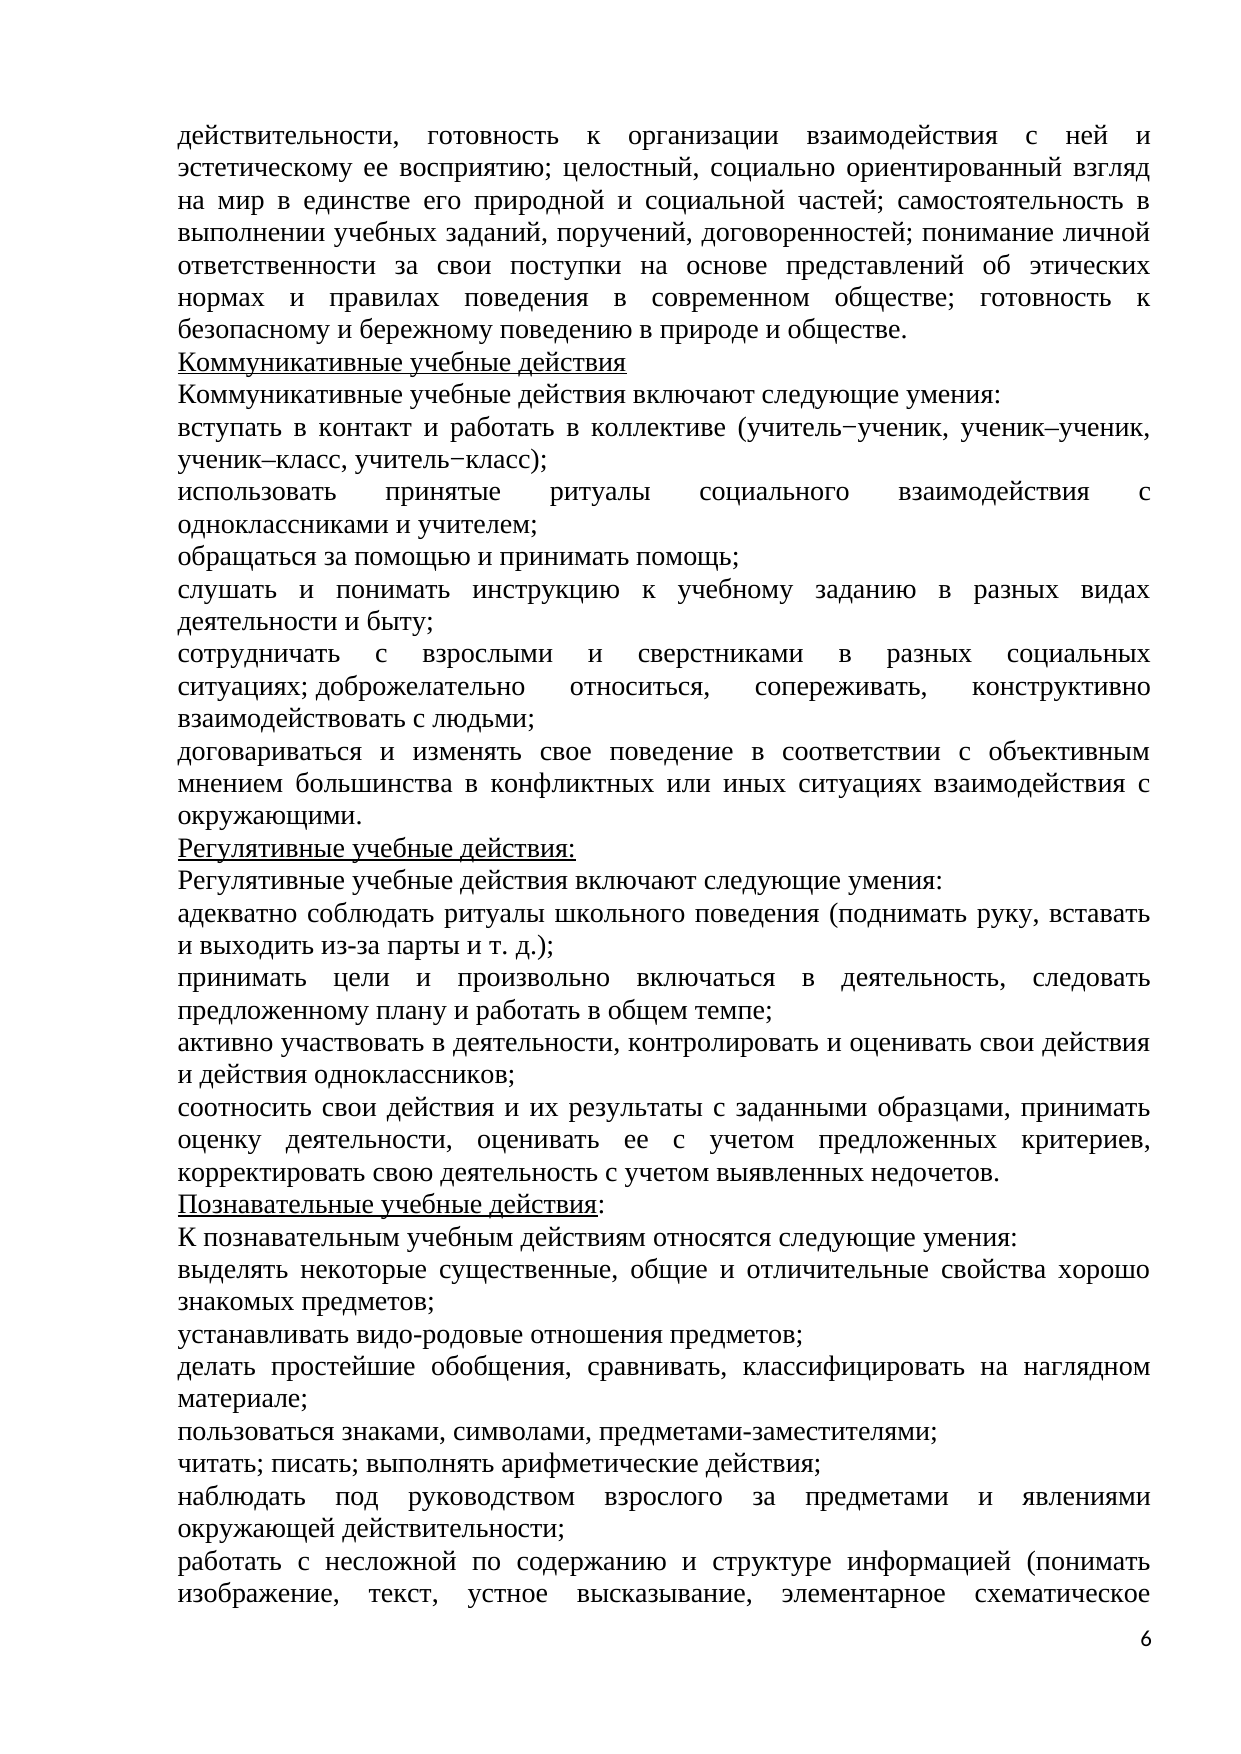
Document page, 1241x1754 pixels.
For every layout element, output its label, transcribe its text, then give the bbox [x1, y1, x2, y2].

text К познавательным учебным действиям относятся следующие умения: [177, 1219, 1152, 1252]
text наблюдать под руководством взрослого за предметами и явлениями окружающей действительности; [177, 1479, 1152, 1543]
text вступать в контакт и работать в коллективе (учитель−ученик, ученик–ученик, ученик–класс, учитель−класс); [177, 410, 1152, 474]
text активно участвовать в деятельности, контролировать и оценивать свои действия и действия одноклассников; [177, 1025, 1152, 1090]
text использовать принятые ритуалы социального взаимодействия с одноклассниками и учителем; [177, 474, 1152, 539]
text делать простейшие обобщения, сравнивать, классифицировать на наглядном материале; [177, 1349, 1152, 1414]
text Коммуникативные учебные действия [177, 345, 1152, 377]
text Познавательные учебные действия: [177, 1187, 1152, 1219]
text выделять некоторые существенные, общие и отличительные свойства хорошо знакомых предметов; [177, 1252, 1152, 1317]
text пользоваться знаками, символами, предметами-заместителями; [177, 1414, 1152, 1446]
text соотносить свои действия и их результаты с заданными образцами, принимать оценку деятельности, оценивать ее с учетом предложенных критериев, корректировать свою деятельность с учетом выявленных недочетов. [177, 1090, 1152, 1187]
text устанавливать видо-родовые отношения предметов; [177, 1317, 1152, 1349]
text слушать и понимать инструкцию к учебному заданию в разных видах деятельности и быту; [177, 572, 1152, 636]
text читать; писать; выполнять арифметические действия; [177, 1446, 1152, 1479]
text Коммуникативные учебные действия включают следующие умения: [177, 377, 1152, 410]
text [177, 1543, 1152, 1608]
text Регулятивные учебные действия включают следующие умения: [177, 863, 1152, 896]
text адекватно соблюдать ритуалы школьного поведения (поднимать руку, вставать и выходить из-за парты и т. д.); [177, 896, 1152, 960]
text сотрудничать с взрослыми и сверстниками в разных социальных ситуациях; доброжелательно относиться, сопереживать, конструктивно взаимодействовать с людьми; [177, 636, 1152, 734]
text Регулятивные учебные действия: [177, 831, 1152, 863]
text договариваться и изменять свое поведение в соответствии с объективным мнением большинства в конфликтных или иных ситуациях взаимодействия с окружающими. [177, 734, 1152, 831]
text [177, 118, 1152, 345]
text обращаться за помощью и принимать помощь; [177, 539, 1152, 572]
text принимать цели и произвольно включаться в деятельность, следовать предложенному плану и работать в общем темпе; [177, 960, 1152, 1025]
